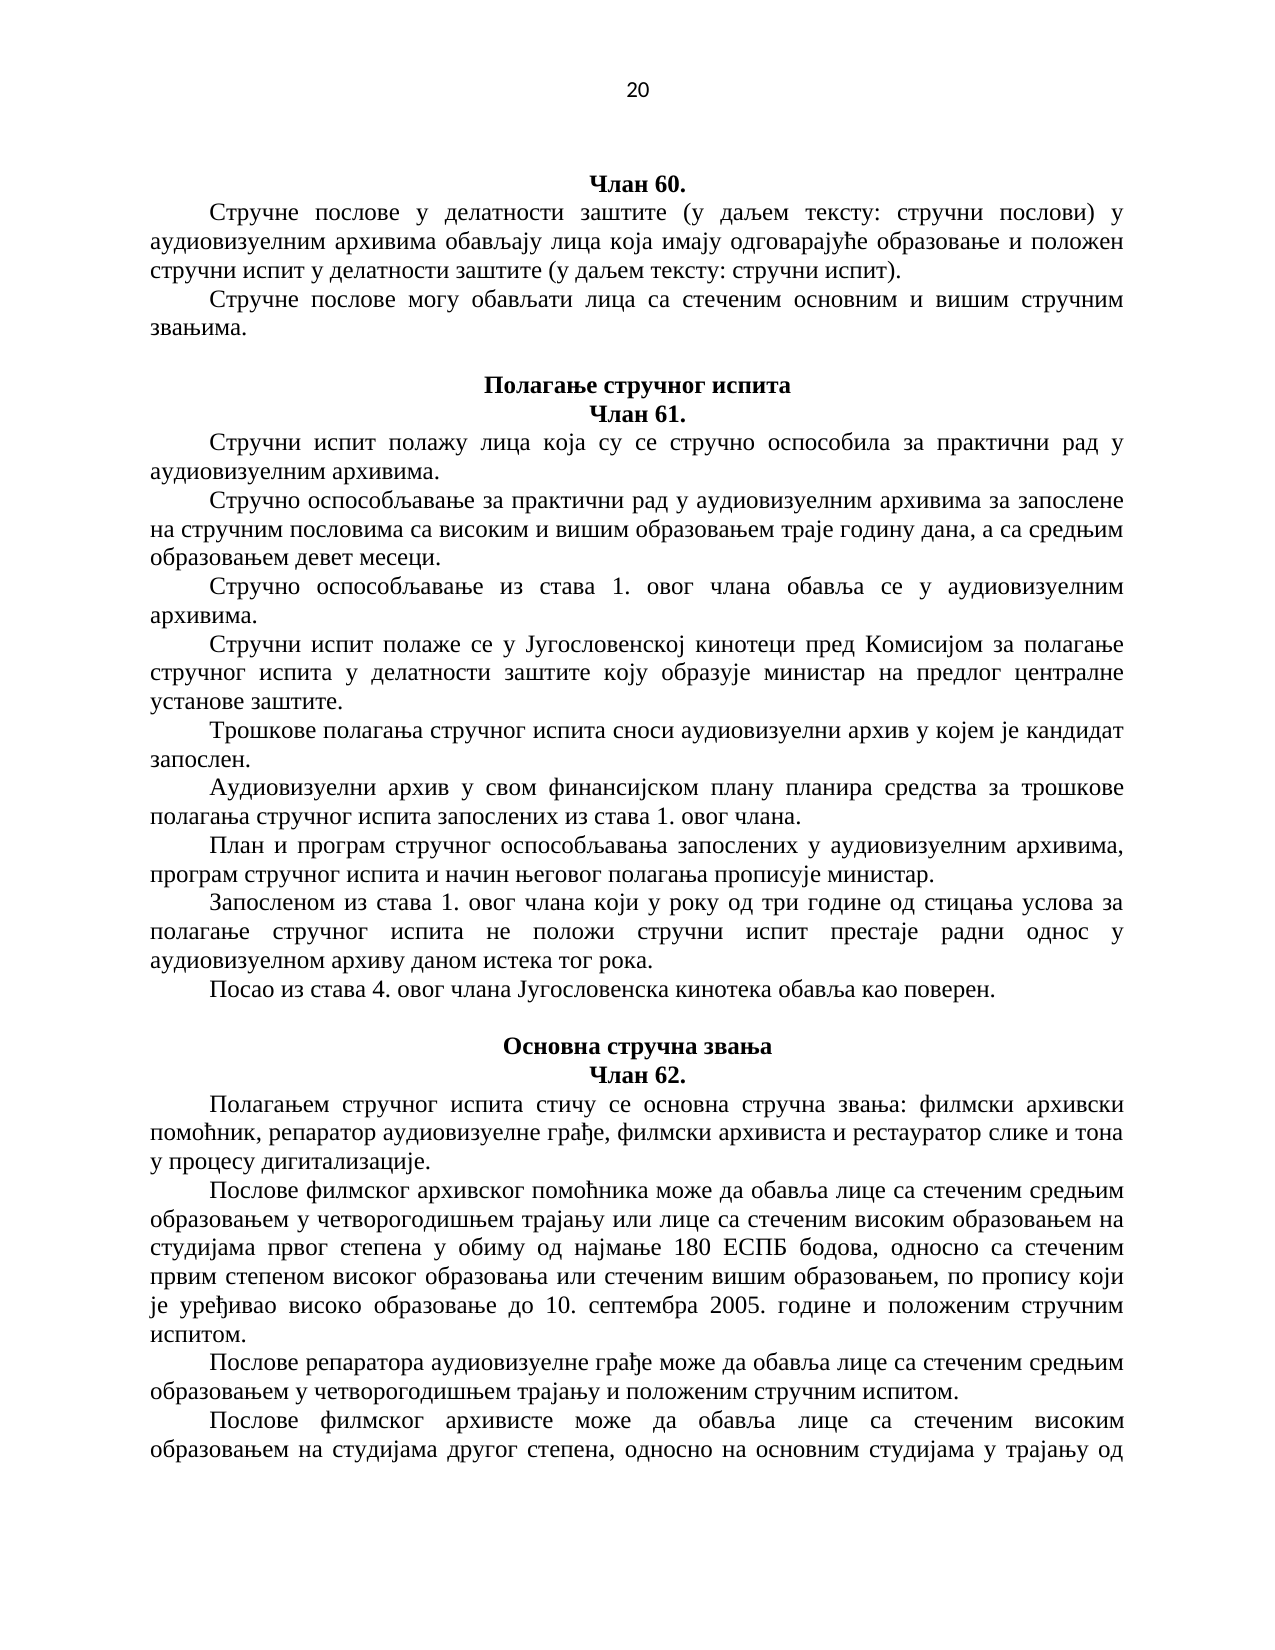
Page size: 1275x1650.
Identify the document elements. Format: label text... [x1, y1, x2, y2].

text Стручни испит полажу лица која су се стручно оспособила за практични рад у аудиовизуелним архивима. [150, 427, 1125, 485]
text Полагањем стручног испита стичу се основна стручна звања: филмски архивски помоћник, репаратор аудиовизуелне грађе, филмски архивиста и рестауратор слике и тона у процесу дигитализације. [150, 1089, 1125, 1175]
text Полагање стручног испита [150, 370, 1125, 399]
text Члан 61. [150, 399, 1125, 427]
text Основна стручна звања [150, 1031, 1125, 1060]
text Стручне послове у делатности заштите (у даљем тексту: стручни послови) у аудиовизуелним архивима обављају лица која имају одговарајуће образовање и положен стручни испит у делатности заштите (у даљем тексту: стручни испит). [150, 197, 1125, 284]
text Трошкове полагања стручног испита сноси аудиовизуелни архив у којем је кандидат запослен. [150, 715, 1125, 772]
text Послове репараторa аудиовизуелне грађе може да обавља лице са стеченим средњим образовањем у четворогодишњем трајању и положеним стручним испитом. [150, 1347, 1125, 1405]
text Аудиовизуелни архив у свом финансијском плану планира средства за трошкове полагања стручног испита запослених из става 1. овог члана. [150, 772, 1125, 830]
text Члан 62. [150, 1060, 1125, 1089]
text Посао из става 4. овог члана Југословенска кинотека обавља као поверен. [150, 974, 1125, 1002]
text Запосленом из става 1. овог члана који у року од три године од стицања услова за полагање стручног испита не положи стручни испит престаје радни однос у аудиовизуелном архиву даном истека тог рока. [150, 887, 1125, 974]
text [150, 1405, 1125, 1462]
text Стручно оспособљавање из става 1. овог члана обавља се у аудиовизуелним архивима. [150, 571, 1125, 629]
text Стручне послове могу обављати лица са стеченим основним и вишим стручним звањима. [150, 284, 1125, 341]
text Стручно оспособљавање за практични рад у аудиовизуелним архивима за запослене на стручним пословима са високим и вишим образовањем траје годину дана, а са средњим образовањем девет месеци. [150, 485, 1125, 571]
text Стручни испит полаже се у Југословенској кинотеци пред Комисијом за полагање стручног испита у делатности заштите коју образује министар на предлог централне установе заштите. [150, 629, 1125, 715]
text План и програм стручног оспособљавања запослених у аудиовизуелним архивима, програм стручног испита и начин његовог полагања прописује министар. [150, 830, 1125, 887]
text Члан 60. [150, 169, 1125, 197]
text Послове филмског архивског помоћника може да обавља лице са стеченим средњим образовањем у четворогодишњем трајању или лице са стеченим високим образовањем на студијама првог степена у обиму од најмање 180 ЕСПБ бодова, односно са стеченим првим степеном високог образовања или стеченим вишим образовањем, по пропису који је уређивао високо образовање до 10. септембра 2005. године и положеним стручним испитом. [150, 1175, 1125, 1347]
